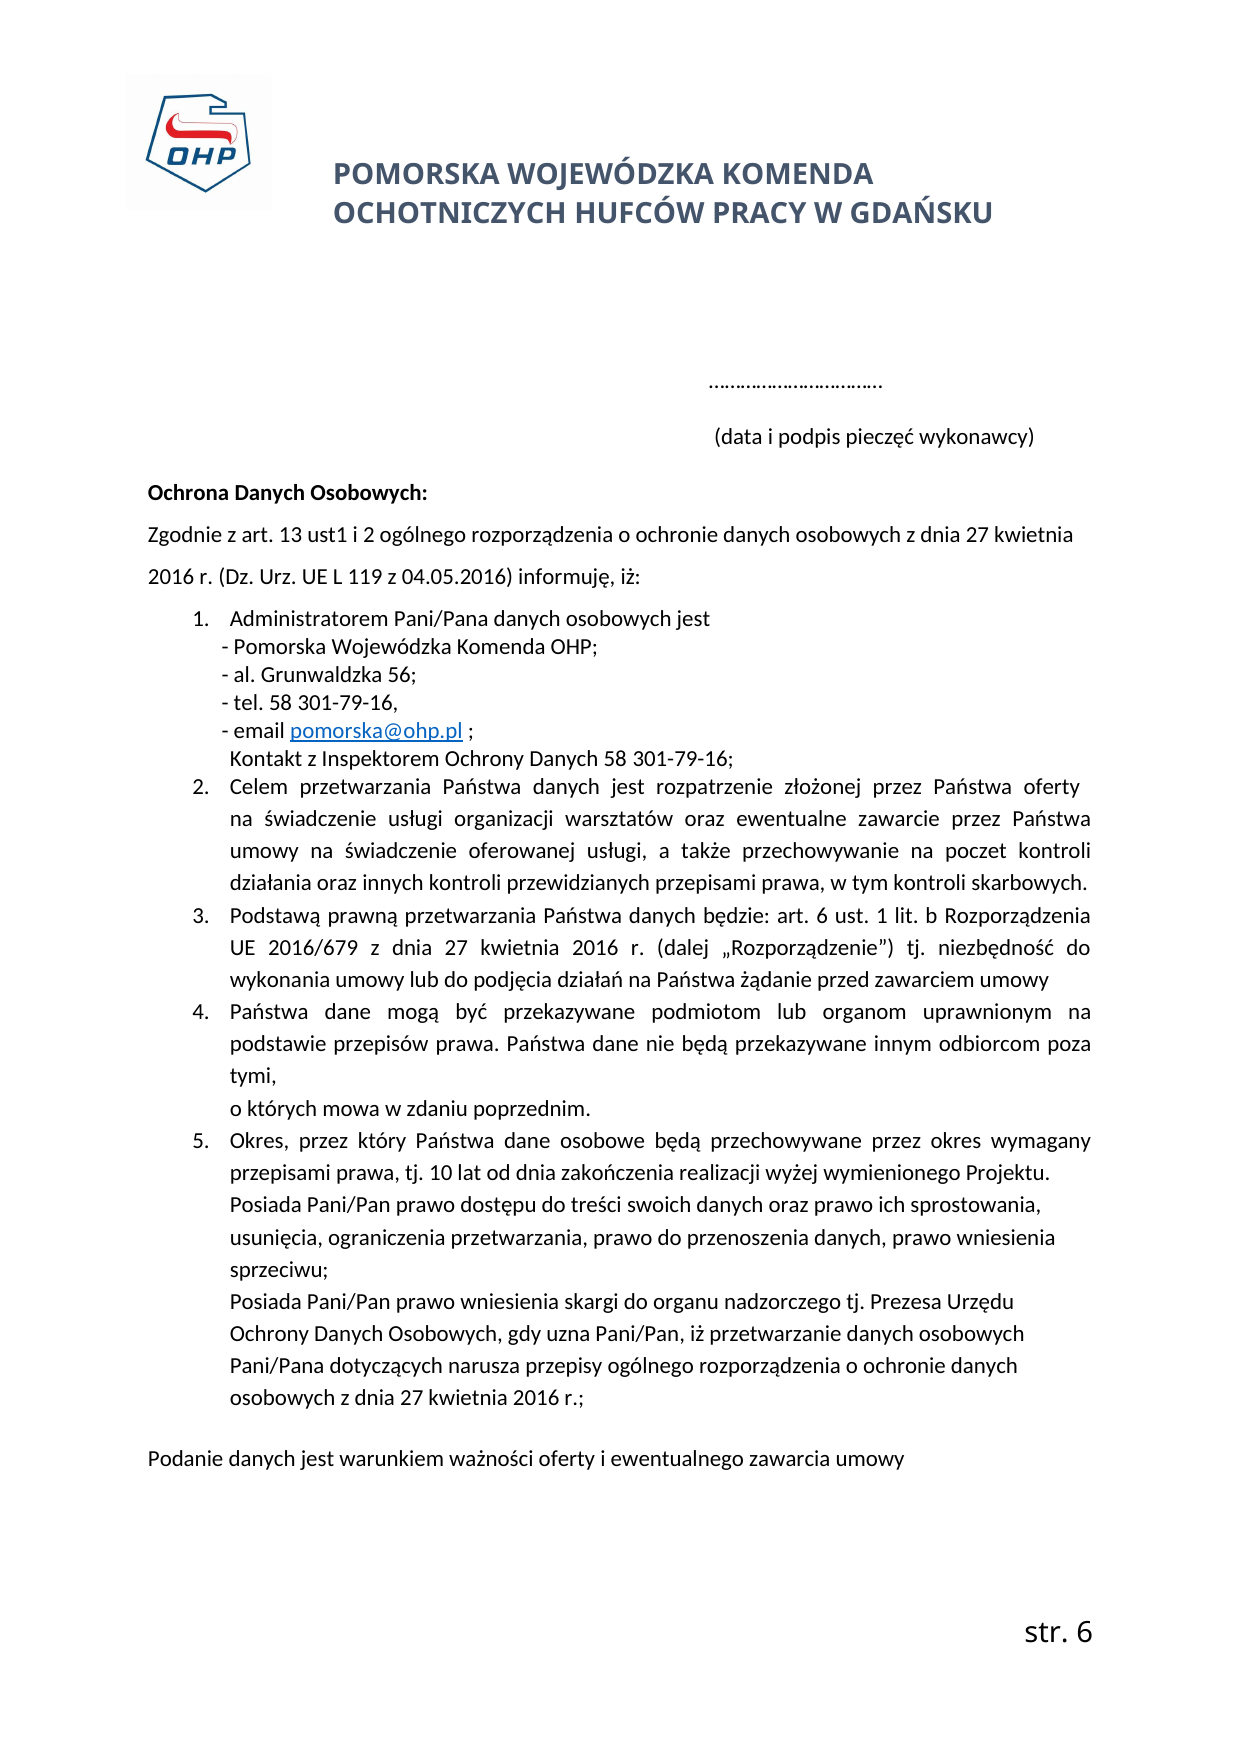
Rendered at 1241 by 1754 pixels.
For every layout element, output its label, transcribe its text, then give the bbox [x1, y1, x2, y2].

picture [125, 73, 272, 211]
text (data i podpis pieczęć wykonawcy) [635, 422, 1093, 450]
text Posiada Pani/Pan prawo dostępu do treści swoich danych oraz prawo ich sprostowania, usunięcia, ograniczenia przetwarzania, prawo do przenoszenia danych, prawo wniesienia sprzeciwu; [229, 1190, 1093, 1283]
text Ochrona Danych Osobowych: [148, 478, 1093, 506]
text Posiada Pani/Pan prawo wniesienia skargi do organu nadzorczego tj. Prezesa Urzędu Ochrony Danych Osobowych, gdy uzna Pani/Pan, iż przetwarzanie danych osobowych Pani/Pana dotyczących narusza przepisy ogólnego rozporządzenia o ochronie danych osobowych z dnia 27 kwietnia 2016 r.; [229, 1287, 1093, 1412]
text Podanie danych jest warunkiem ważności oferty i ewentualnego zawarcia umowy [148, 1444, 1093, 1472]
text …………………………… [635, 366, 1093, 394]
list Administratorem Pani/Pana danych osobowych jest [192, 604, 1093, 632]
list Podstawą prawną przetwarzania Państwa danych będzie: art. 6 ust. 1 lit. b Rozporządzenia UE 2016/679 z dnia 27 kwietnia 2016 r. (dalej „Rozporządzenie”) tj. niezbędność do wykonania umowy lub do podjęcia działań na Państwa żądanie przed zawarciem umowy [192, 901, 1093, 993]
text - Pomorska Wojewódzka Komenda OHP; [221, 632, 1093, 660]
text - email pomorska@ohp.pl ; [221, 716, 1093, 744]
list Okres, przez który Państwa dane osobowe będą przechowywane przez okres wymagany przepisami prawa, tj. 10 lat od dnia zakończenia realizacji wyżej wymienionego Projektu. [192, 1126, 1093, 1186]
text - al. Grunwaldzka 56; - tel. 58 301-79-16, [221, 660, 1093, 716]
list Celem przetwarzania Państwa danych jest rozpatrzenie złożonej przez Państwa oferty na świadczenie usługi organizacji warsztatów oraz ewentualne zawarcie przez Państwa umowy na świadczenie oferowanej usługi, a także przechowywanie na poczet kontroli działania oraz innych kontroli przewidzianych przepisami prawa, w tym kontroli skarbowych. [192, 772, 1093, 897]
text Kontakt z Inspektorem Ochrony Danych 58 301-79-16; [229, 744, 1093, 772]
text Zgodnie z art. 13 ust1 i 2 ogólnego rozporządzenia o ochronie danych osobowych z dnia 27 kwietnia 2016 r. (Dz. Urz. UE L 119 z 04.05.2016) informuję, iż: [148, 520, 1093, 590]
list Państwa dane mogą być przekazywane podmiotom lub organom uprawnionym na podstawie przepisów prawa. Państwa dane nie będą przekazywane innym odbiorcom poza tymi, o których mowa w zdaniu poprzednim. [192, 997, 1093, 1122]
